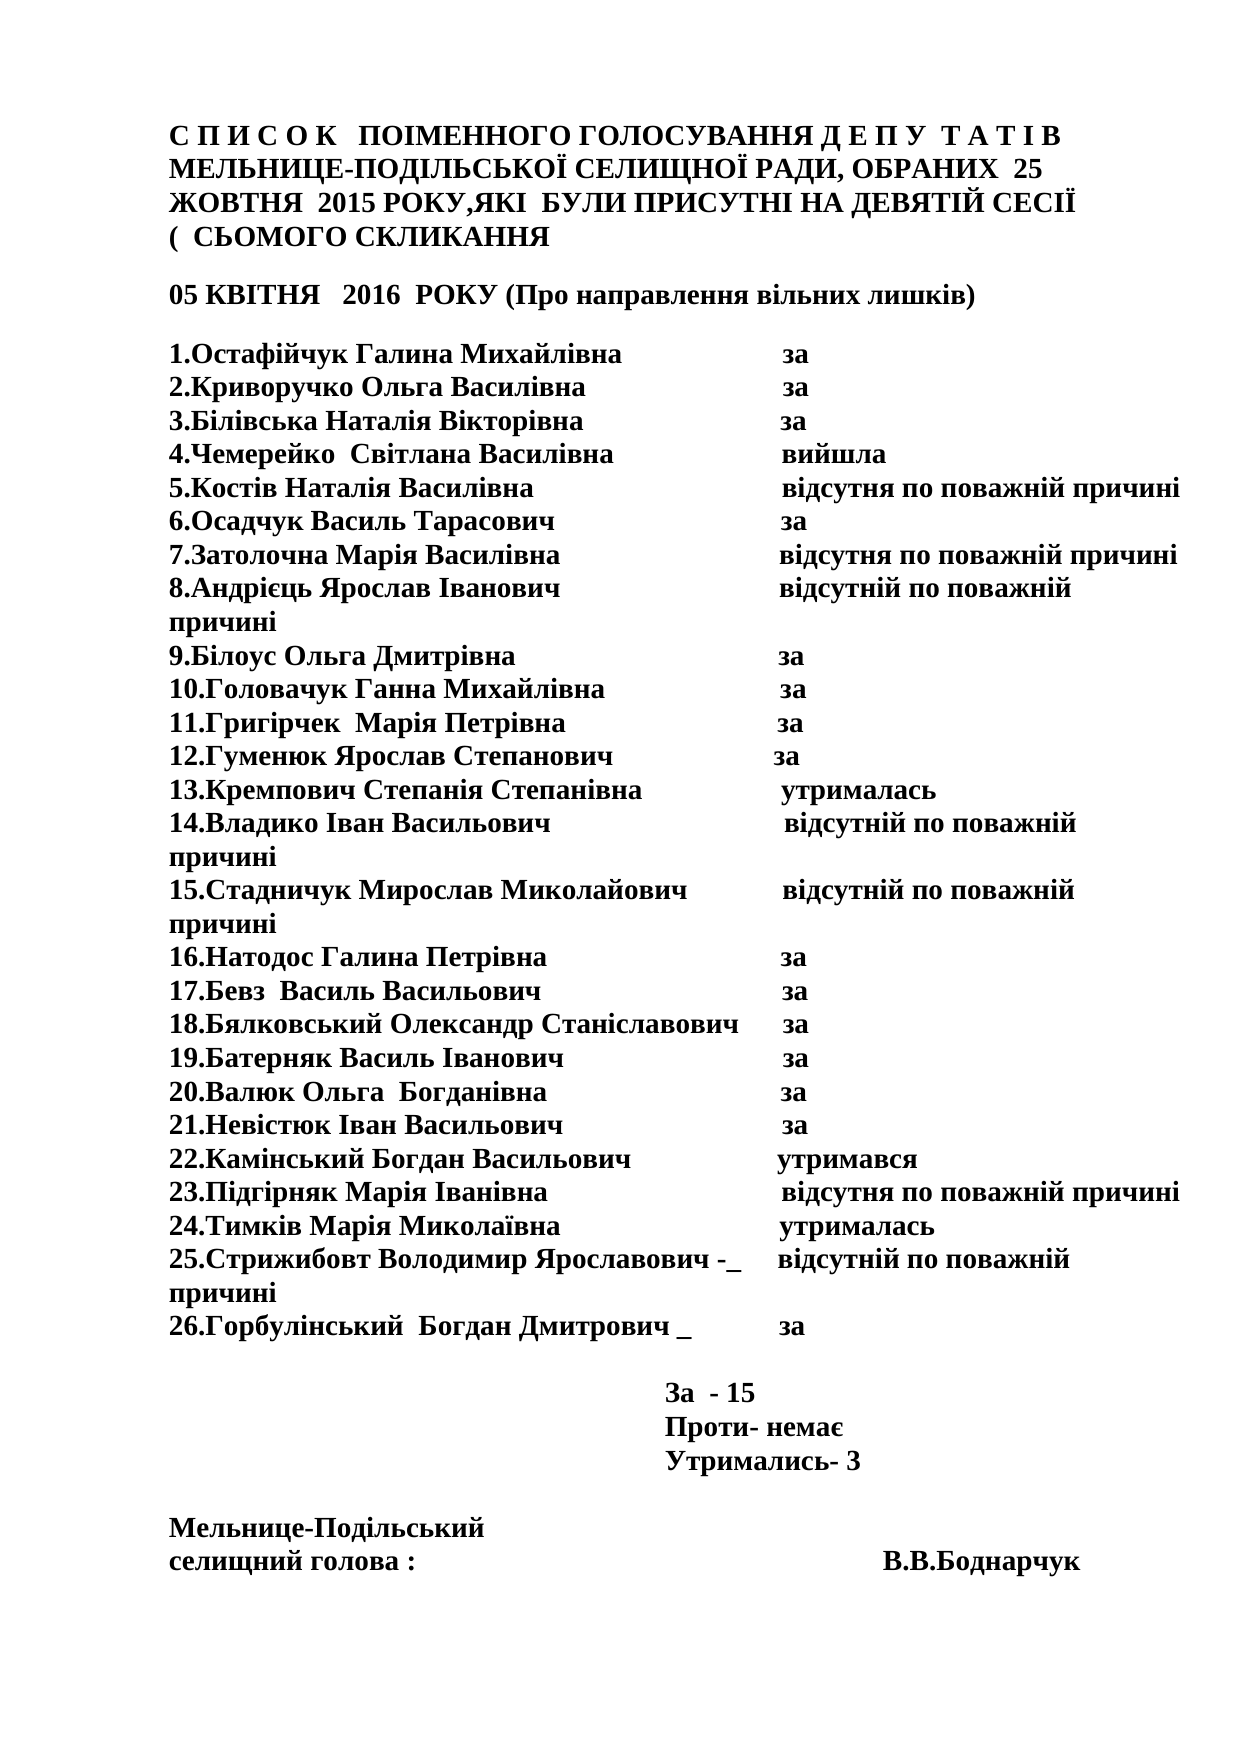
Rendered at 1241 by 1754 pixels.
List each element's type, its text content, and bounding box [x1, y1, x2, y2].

text 10.Головачук Ганна Михайлівна за [169, 671, 1181, 705]
text 13.Кремпович Степанія Степанівна утрималась [169, 772, 1181, 805]
text 8.Андрієць Ярослав Іванович відсутній по поважній причині [169, 571, 1181, 638]
text 23.Підгірняк Марія Іванівна відсутня по поважній причині [169, 1174, 1181, 1208]
text 3.Білівська Наталія Вікторівна за [169, 403, 1181, 436]
text Проти- немає [169, 1409, 1181, 1443]
text 2.Криворучко Ольга Василівна за [169, 369, 1181, 403]
text 6.Осадчук Василь Тарасович за [169, 503, 1181, 537]
text селищний голова : В.В.Боднарчук [169, 1543, 1181, 1577]
text 7.Затолочна Марія Василівна відсутня по поважній причині [169, 537, 1181, 571]
text 05 КВІТНЯ 2016 РОКУ (Про направлення вільних лишків) [169, 277, 1181, 311]
text 19.Батерняк Василь Іванович за [169, 1040, 1181, 1074]
text 21.Невістюк Іван Васильович за [169, 1107, 1181, 1141]
text С П И С О К ПОІМЕННОГО ГОЛОСУВАННЯ Д Е П У Т А Т І В [169, 118, 1181, 152]
text 15.Стадничук Мирослав Миколайович відсутній по поважній причині [169, 872, 1181, 939]
text 18.Бялковський Олександр Станіславович за [169, 1007, 1181, 1040]
text 24.Тимків Марія Миколаївна утрималась [169, 1208, 1181, 1241]
text 12.Гуменюк Ярослав Степанович за [169, 738, 1181, 772]
text 4.Чемерейко Світлана Василівна вийшла [169, 436, 1181, 470]
text 1.Остафійчук Галина Михайлівна за [169, 336, 1181, 369]
text Утримались- 3 [169, 1443, 1181, 1476]
text 9.Білоус Ольга Дмитрівна за [169, 638, 1181, 671]
text 26.Горбулінський Богдан Дмитрович _ за [169, 1308, 1181, 1342]
text 5.Костів Наталія Василівна відсутня по поважній причині [169, 470, 1181, 503]
text 16.Натодос Галина Петрівна за [169, 939, 1181, 973]
text МЕЛЬНИЦЕ-ПОДІЛЬСЬКОЇ СЕЛИЩНОЇ РАДИ, ОБРАНИХ 25 ЖОВТНЯ 2015 РОКУ,ЯКІ БУЛИ ПРИСУТНІ НА ДЕВЯТІЙ СЕСІЇ ( СЬОМОГО СКЛИКАННЯ [169, 152, 1181, 252]
text 25.Стрижибовт Володимир Ярославович -_ відсутній по поважній причині [169, 1241, 1181, 1308]
text 14.Владико Іван Васильович відсутній по поважній причині [169, 805, 1181, 872]
text 17.Бевз Василь Васильович за [169, 973, 1181, 1007]
text За - 15 [169, 1376, 1181, 1409]
text 11.Григірчек Марія Петрівна за [169, 705, 1181, 738]
text Мельнице-Подільський [169, 1510, 1181, 1543]
text 20.Валюк Ольга Богданівна за [169, 1074, 1181, 1107]
text 22.Камінський Богдан Васильович утримався [169, 1141, 1181, 1174]
